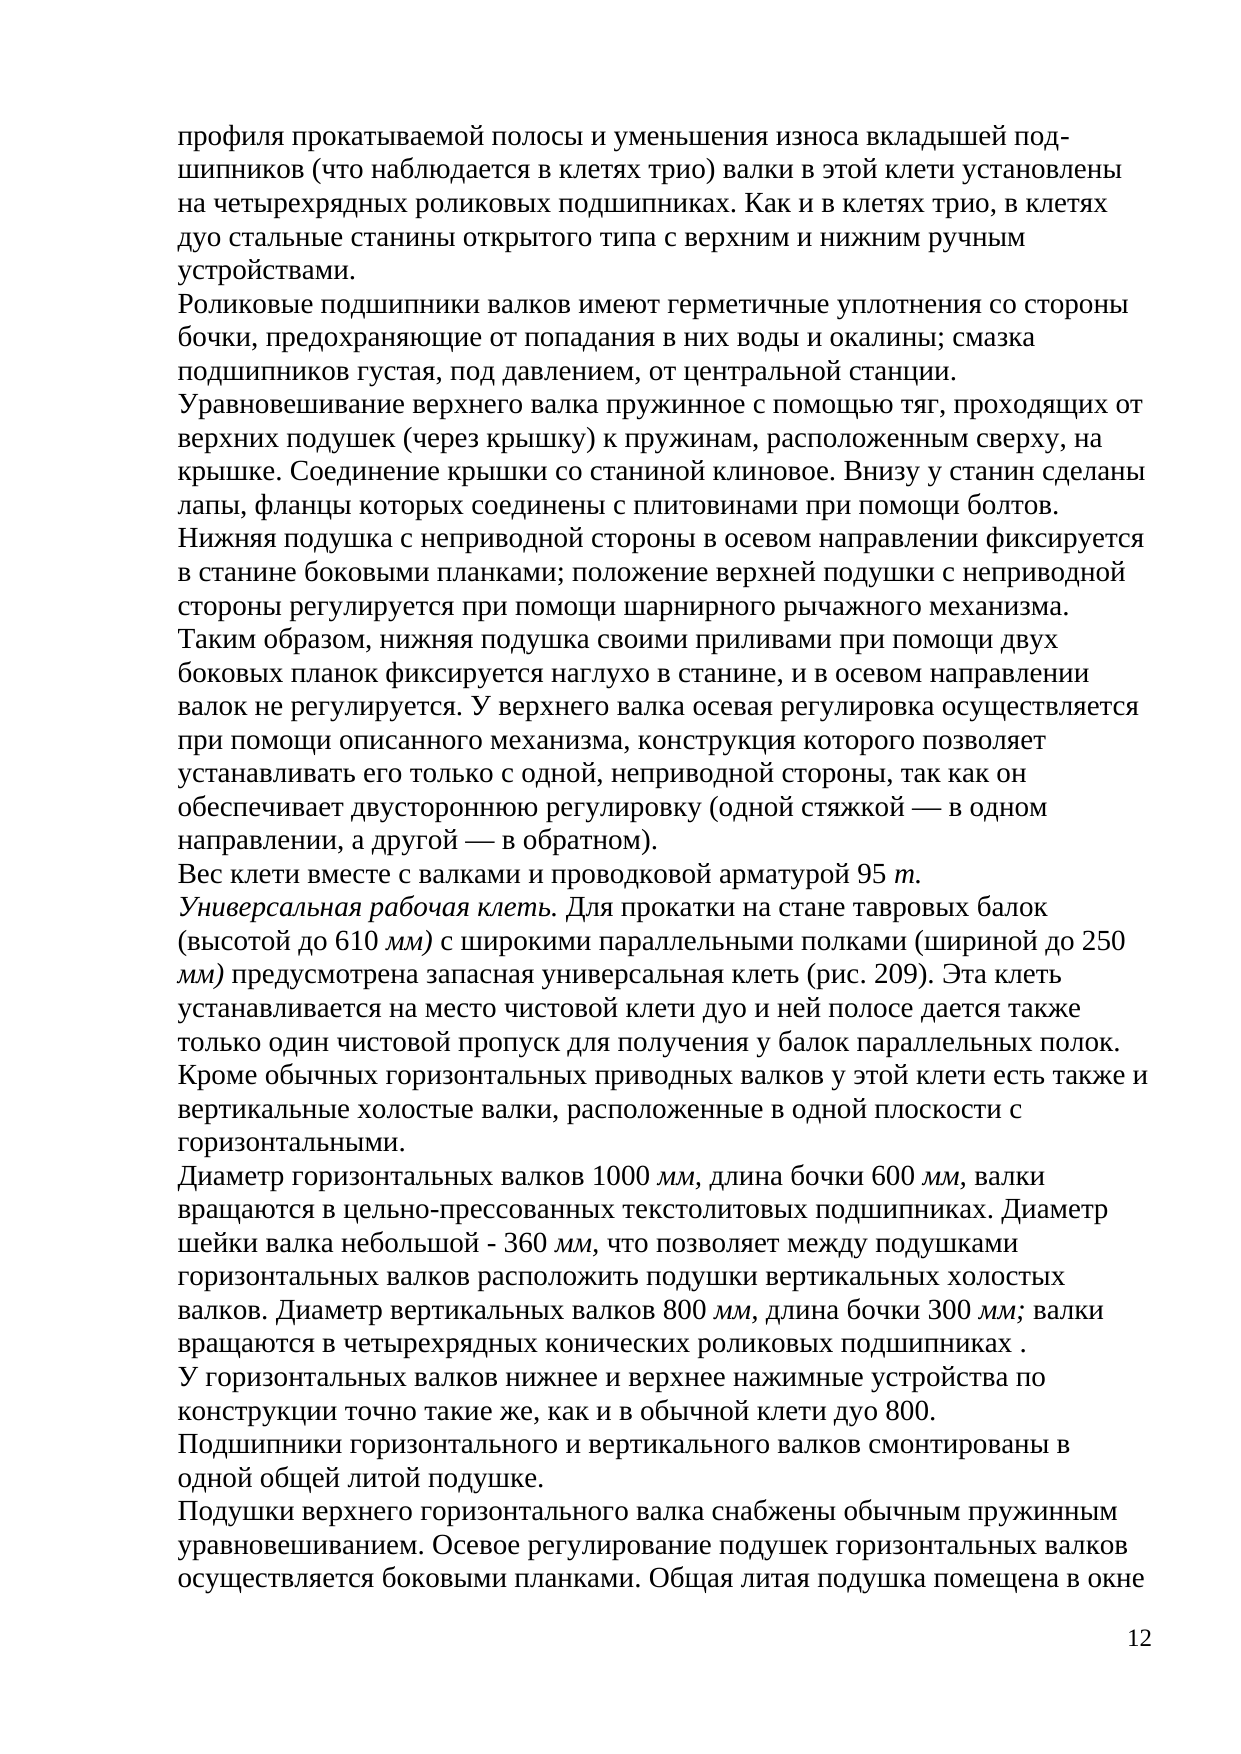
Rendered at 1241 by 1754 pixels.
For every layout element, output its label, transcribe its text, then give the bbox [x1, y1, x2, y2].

text Роликовые подшипники валков имеют герметичные уплотнения со стороны бочки, предохраняющие от попадания в них воды и окалины; смазка подшипников густая, под давлением, от центральной станции. Уравновешивание верхнего валка пружинное с помощью тяг, проходящих от верхних подушек (через крышку) к пружинам, расположенным сверху, на крышке. Соединение крышки со станиной клиновое. Внизу у станин сделаны лапы, фланцы которых соединены с плитовинами при помощи болтов. Нижняя подушка с неприводной стороны в осевом направлении фиксируется в станине боковыми планками; положение верхней подушки с неприводной стороны регулируется при помощи шарнирного рычажного механизма. [177, 286, 1152, 621]
text Таким образом, нижняя подушка своими приливами при помощи двух боковых планок фиксируется наглухо в станине, и в осевом направлении валок не регулируется. У верхнего валка осевая регулировка осуществляется при помощи описанного механизма, конструкция которого позволяет устанавливать его только с одной, неприводной стороны, так как он обеспечивает двустороннюю регулировку (одной стяжкой — в одном направлении, а другой — в обратном). [177, 621, 1152, 856]
text Вес клети вместе с валками и проводковой арматурой 95 т. [177, 856, 1152, 889]
text У горизонтальных валков нижнее и верхнее нажимные устройства по конструкции точно такие же, как и в обычной клети дуо 800. [177, 1359, 1152, 1426]
text Подшипники горизонтального и вертикального валков смонтированы в одной общей литой подушке. [177, 1426, 1152, 1493]
text Диаметр горизонтальных валков , длина бочки , валки вращаются в цельно-прессованных текстолитовых подшипниках. Диаметр шейки валка небольшой - , что позволяет между подушками горизонтальных валков расположить подушки вертикальных холостых валков. Диаметр вертикальных валков , длина бочки ; валки вращаются в четырехрядных конических роликовых подшипниках . [177, 1158, 1152, 1359]
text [177, 1493, 1152, 1594]
text Универсальная рабочая клеть. Для прокатки на стане тавровых балок (высотой до ) с широкими параллельными полками (шириной до ) предусмотрена запасная универсальная клеть (рис. 209). Эта клеть устанавливается на место чистовой клети дуо и ней полосе дается также только один чистовой пропуск для получения у балок параллельных полок. Кроме обычных горизонтальных приводных валков у этой клети есть также и вертикальные холостые валки, расположенные в одной плоскости с горизонтальными. [177, 889, 1152, 1158]
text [177, 118, 1152, 286]
